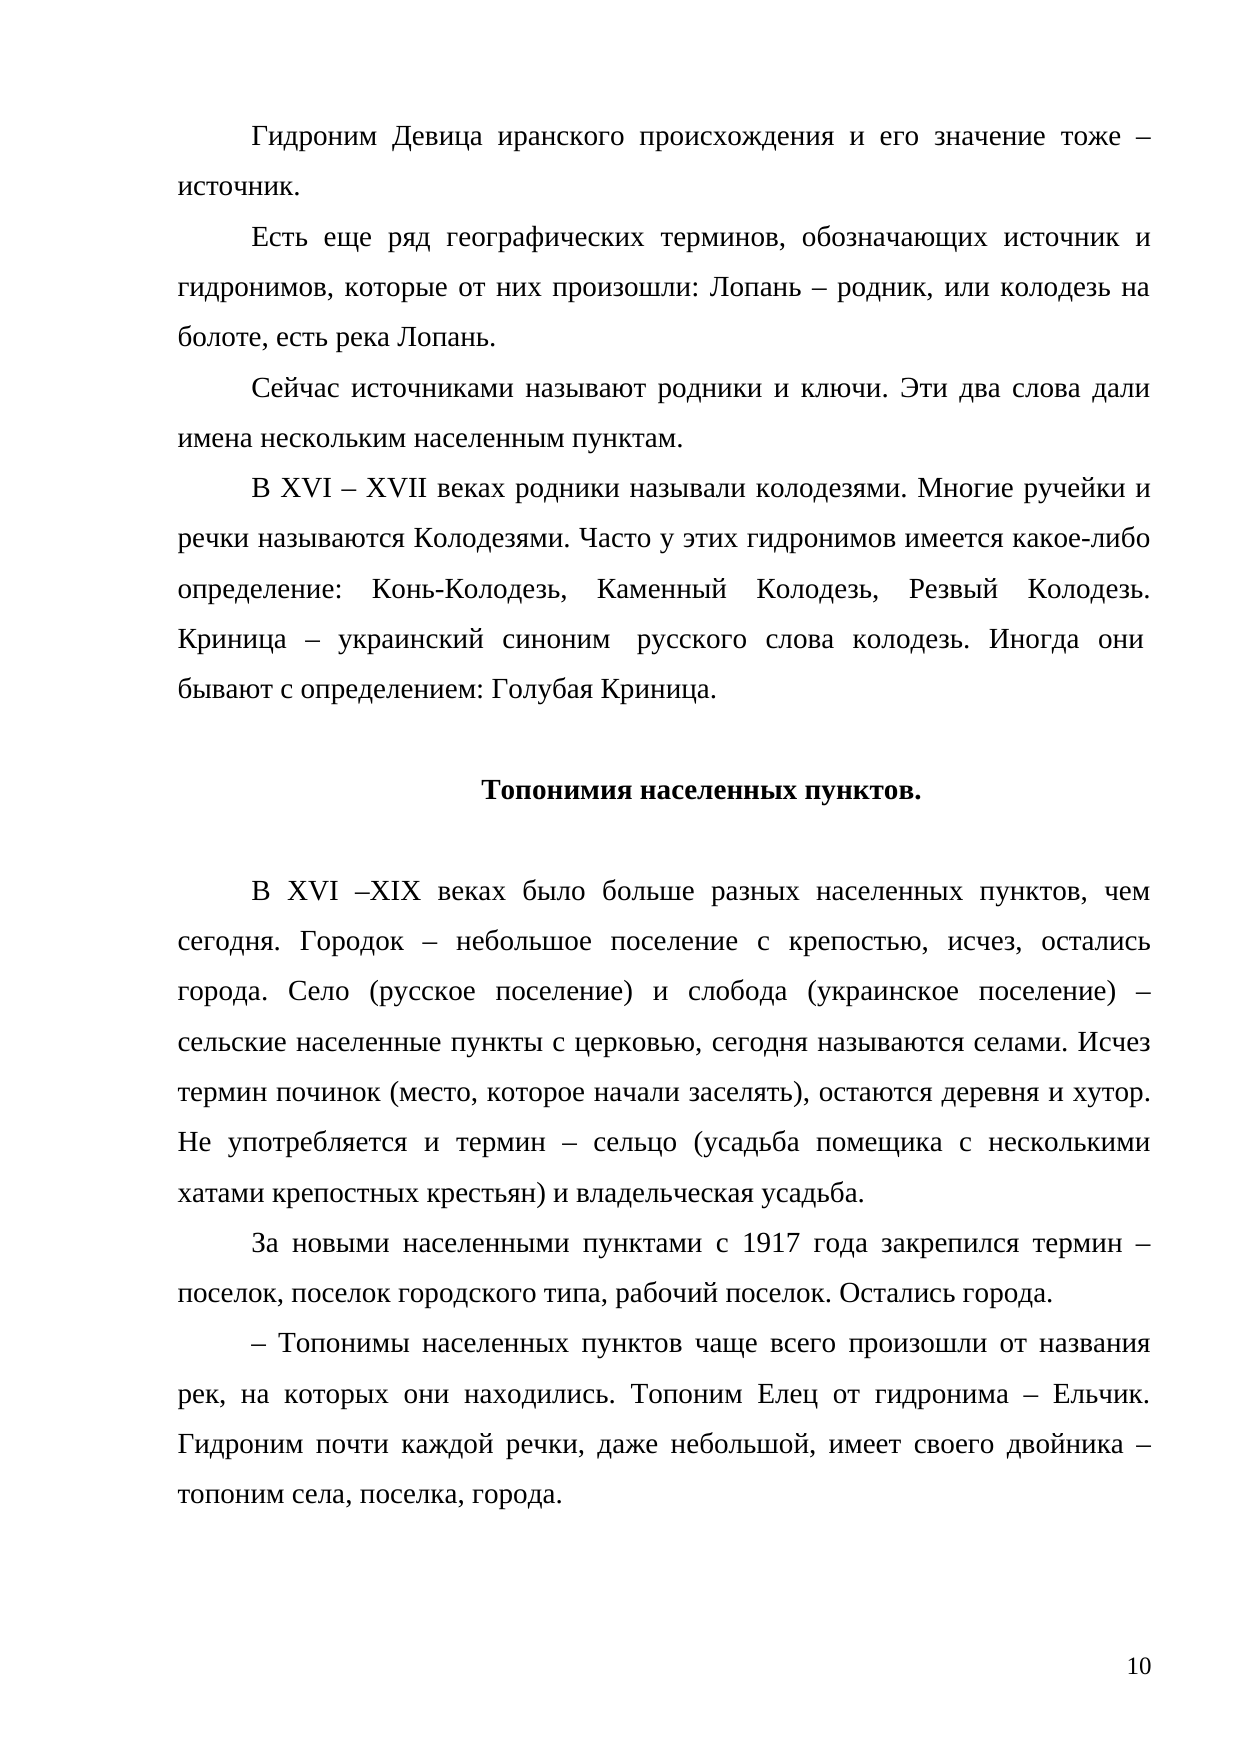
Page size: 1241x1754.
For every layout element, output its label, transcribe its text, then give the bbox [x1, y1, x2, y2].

text Есть еще ряд географических терминов, обозначающих источник и гидронимов, которые от них произошли: Лопань – родник, или колодезь на болоте, есть река Лопань. [177, 219, 1152, 353]
text Сейчас источниками называют родники и ключи. Эти два слова дали имена нескольким населенным пунктам. [177, 370, 1152, 453]
text В XVI – XVII веках родники называли колодезями. Многие ручейки и речки называются Колодезями. Часто у этих гидронимов имеется какое-либо определение: Конь-Колодезь, Каменный Колодезь, Резвый Колодезь. Криница – украинский синоним русского слова колодезь. Иногда они бывают с определением: Голубая Криница. [177, 470, 1152, 705]
text Гидроним Девица иранского происхождения и его значение тоже – источник. [177, 118, 1152, 202]
text В XVI –XIX веках было больше разных населенных пунктов, чем сегодня. Городок – небольшое поселение с крепостью, исчез, остались города. Село (русское поселение) и слобода (украинское поселение) – сельские населенные пункты с церковью, сегодня называются селами. Исчез термин починок (место, которое начали заселять), остаются деревня и хутор. Не употребляется и термин – сельцо (усадьба помещика с несколькими хатами крепостных крестьян) и владельческая усадьба. [177, 873, 1152, 1208]
subtitle Топонимия населенных пунктов. [177, 772, 1152, 806]
text За новыми населенными пунктами с 1917 года закрепился термин – поселок, поселок городского типа, рабочий поселок. Остались города. [177, 1225, 1152, 1309]
text – Топонимы населенных пунктов чаще всего произошли от названия рек, на которых они находились. Топоним Елец от гидронима – Ельчик. Гидроним почти каждой речки, даже небольшой, имеет своего двойника – топоним села, поселка, города. [177, 1326, 1152, 1510]
